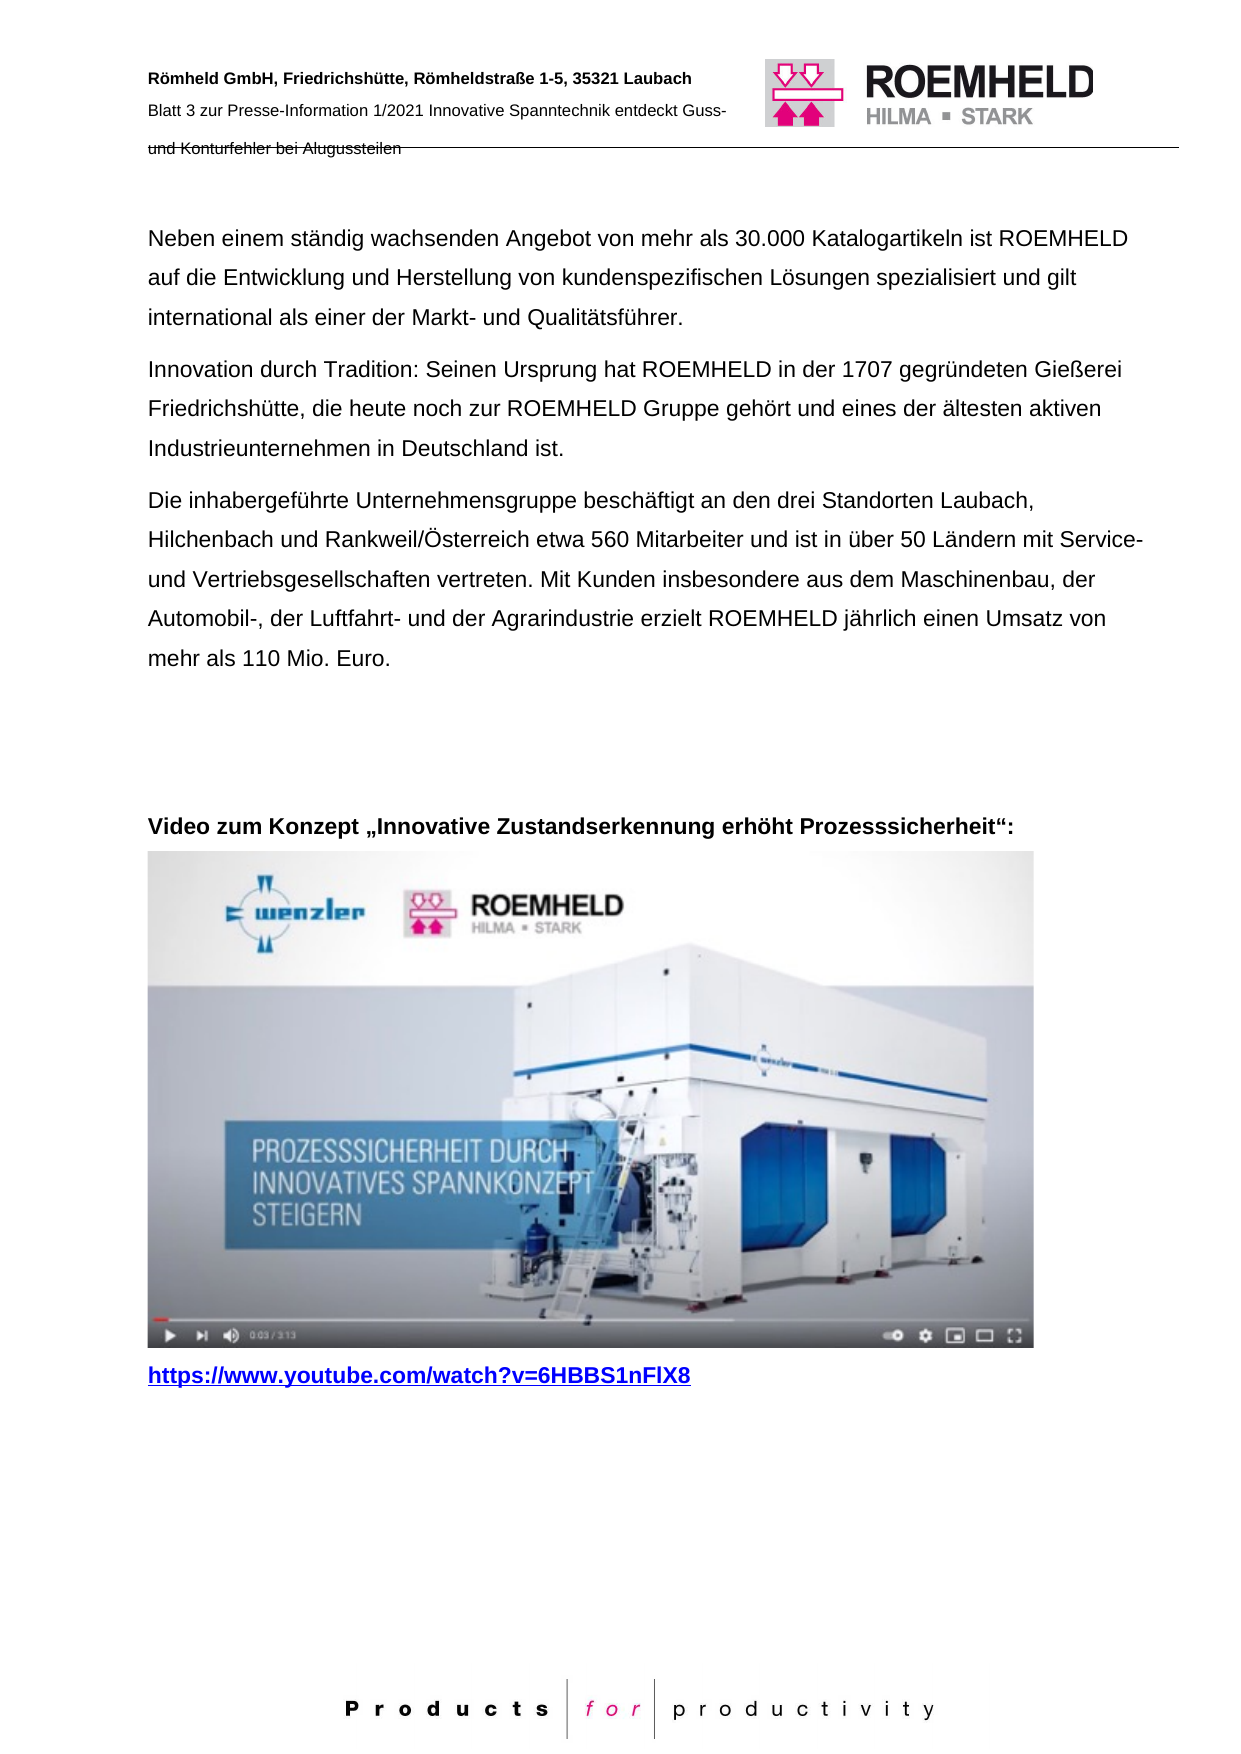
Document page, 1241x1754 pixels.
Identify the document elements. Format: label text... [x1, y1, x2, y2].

text Die inhabergeführte Unternehmensgruppe beschäftigt an den drei Standorten Laubach, Hilchenbach und Rankweil/Österreich etwa 560 Mitarbeiter und ist in über 50 Ländern mit Service- und Vertriebsgesellschaften vertreten. Mit Kunden insbesondere aus dem Maschinenbau, der Automobil-, der Luftfahrt- und der Agrarindustrie erzielt ROEMHELD jährlich einen Umsatz von mehr als 110 Mio. Euro. [148, 487, 1162, 671]
picture [147, 851, 1034, 1348]
text Neben einem ständig wachsenden Angebot von mehr als 30.000 Katalogartikeln ist ROEMHELD auf die Entwicklung und Herstellung von kundenspezifischen Lösungen spezialisiert und gilt international als einer der Markt- und Qualitätsführer. [148, 225, 1162, 330]
text Innovation durch Tradition: Seinen Ursprung hat ROEMHELD in der 1707 gegründeten Gießerei Friedrichshütte, die heute noch zur ROEMHELD Gruppe gehört und eines der ältesten aktiven Industrieunternehmen in Deutschland ist. [148, 356, 1162, 461]
text https://www.youtube.com/watch?v=6HBBS1nFlX8 [148, 1362, 892, 1389]
picture [763, 59, 1093, 126]
text Video zum Konzept „Innovative Zustandserkennung erhöht Prozesssicherheit“: [148, 813, 1162, 839]
picture [299, 1663, 990, 1749]
